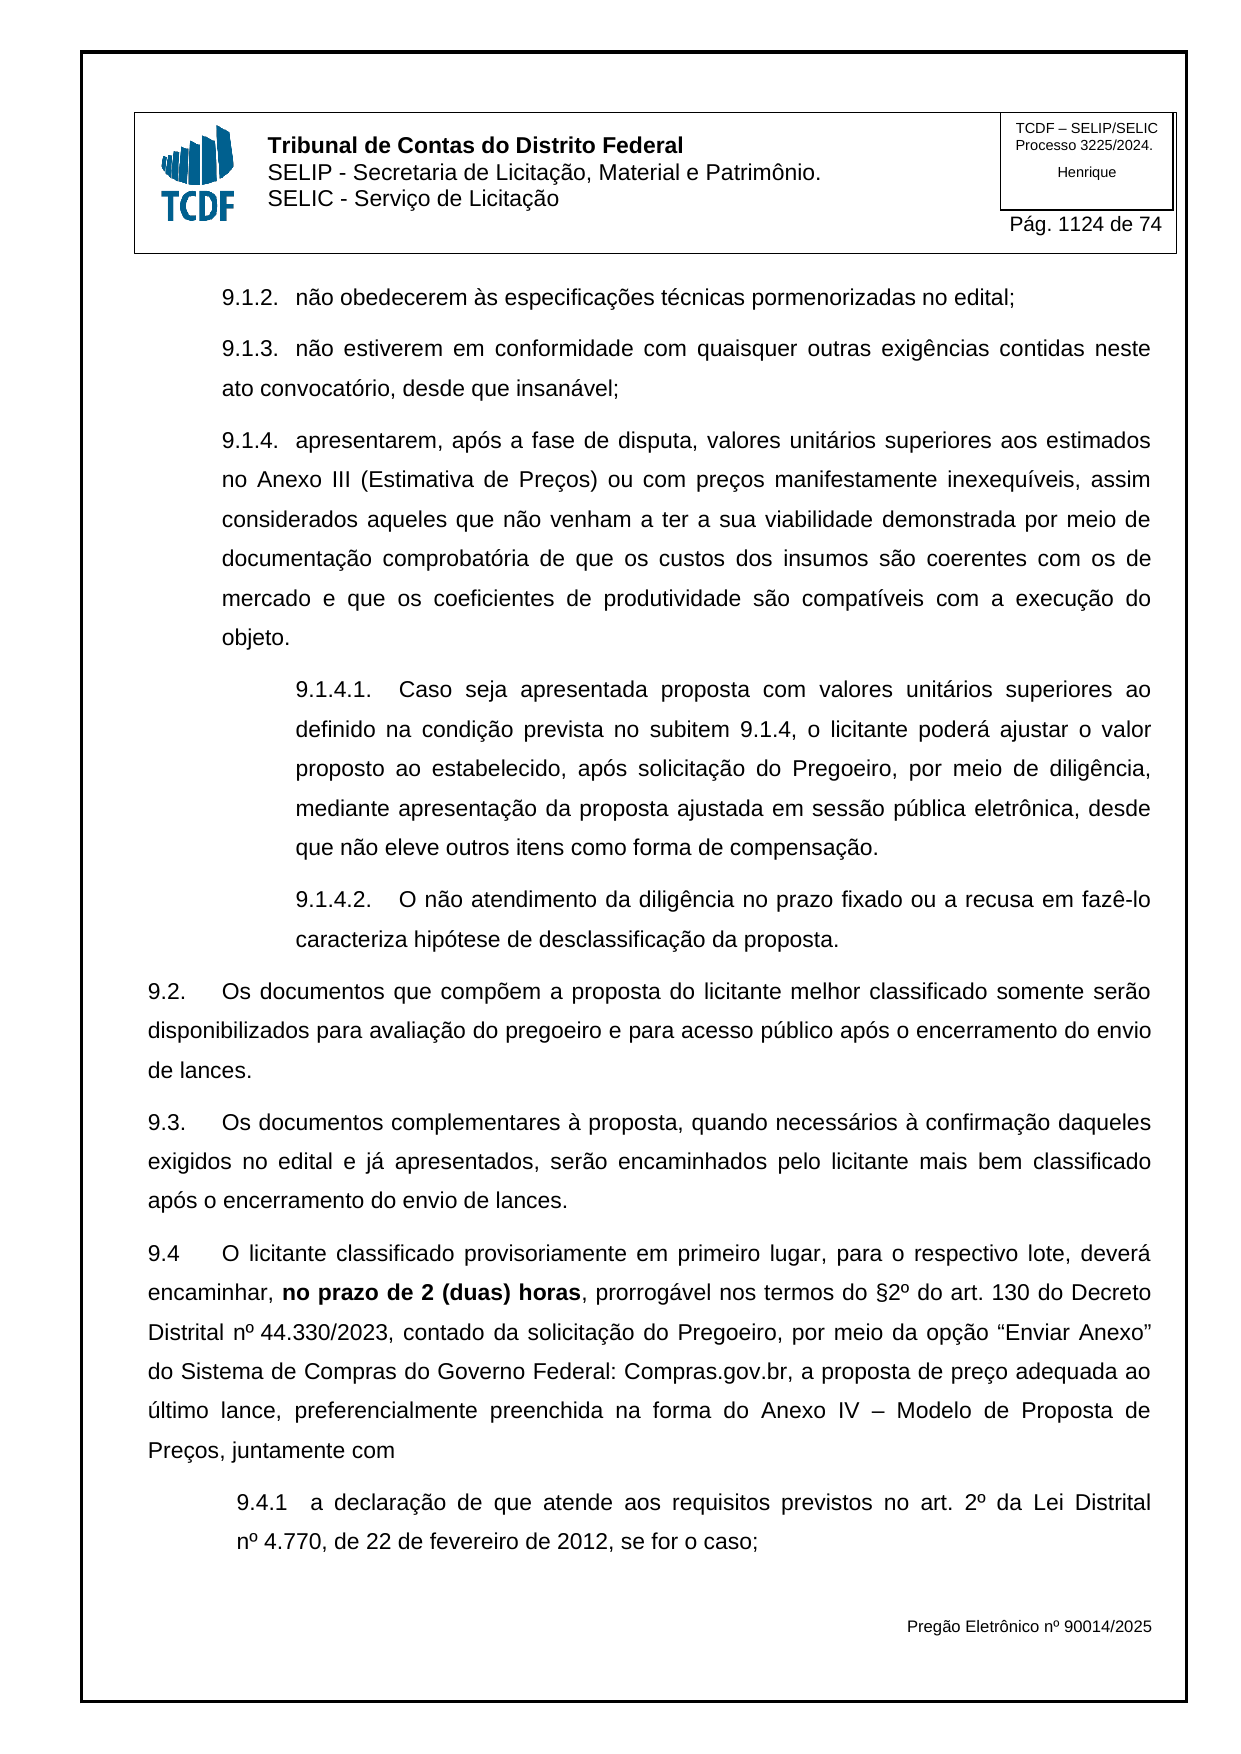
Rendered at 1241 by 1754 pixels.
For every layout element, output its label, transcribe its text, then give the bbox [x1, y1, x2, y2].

text 9.3. Os documentos complementares à proposta, quando necessários à confirmação daqueles exigidos no edital e já apresentados, serão encaminhados pelo licitante mais bem classificado após o encerramento do envio de lances. [148, 1108, 1152, 1214]
picture [148, 122, 247, 223]
text 9.1.4.2. O não atendimento da diligência no prazo fixado ou a recusa em fazê-lo caracteriza hipótese de desclassificação da proposta. [295, 886, 1152, 952]
text 9.4 O licitante classificado provisoriamente em primeiro lugar, para o respectivo lote, deverá encaminhar, no prazo de 2 (duas) horas, prorrogável nos termos do §2º do art. 130 do Decreto Distrital nº 44.330/2023, contado da solicitação do Pregoeiro, por meio da opção “Enviar Anexo” do Sistema de Compras do Governo Federal: Compras.gov.br, a proposta de preço adequada ao último lance, preferencialmente preenchida na forma do Anexo IV – Modelo de Proposta de Preços, juntamente com [148, 1239, 1152, 1463]
text 9.4.1 a declaração de que atende aos requisitos previstos no art. 2º da Lei Distrital nº 4.770, de 22 de fevereiro de 2012, se for o caso; [236, 1489, 1152, 1555]
text 9.2. Os documentos que compõem a proposta do licitante melhor classificado somente serão disponibilizados para avaliação do pregoeiro e para acesso público após o encerramento do envio de lances. [148, 978, 1152, 1083]
text 9.1.3. não estiverem em conformidade com quaisquer outras exigências contidas neste ato convocatório, desde que insanável; [222, 335, 1152, 401]
text 9.1.2. não obedecerem às especificações técnicas pormenorizadas no edital; [222, 283, 1152, 310]
text 9.1.4.1. Caso seja apresentada proposta com valores unitários superiores ao definido na condição prevista no subitem 9.1.4, o licitante poderá ajustar o valor proposto ao estabelecido, após solicitação do Pregoeiro, por meio de diligência, mediante apresentação da proposta ajustada em sessão pública eletrônica, desde que não eleve outros itens como forma de compensação. [295, 676, 1152, 861]
text 9.1.4. apresentarem, após a fase de disputa, valores unitários superiores aos estimados no Anexo III (Estimativa de Preços) ou com preços manifestamente inexequíveis, assim considerados aqueles que não venham a ter a sua viabilidade demonstrada por meio de documentação comprobatória de que os custos dos insumos são coerentes com os de mercado e que os coeficientes de produtividade são compatíveis com a execução do objeto. [222, 427, 1152, 651]
